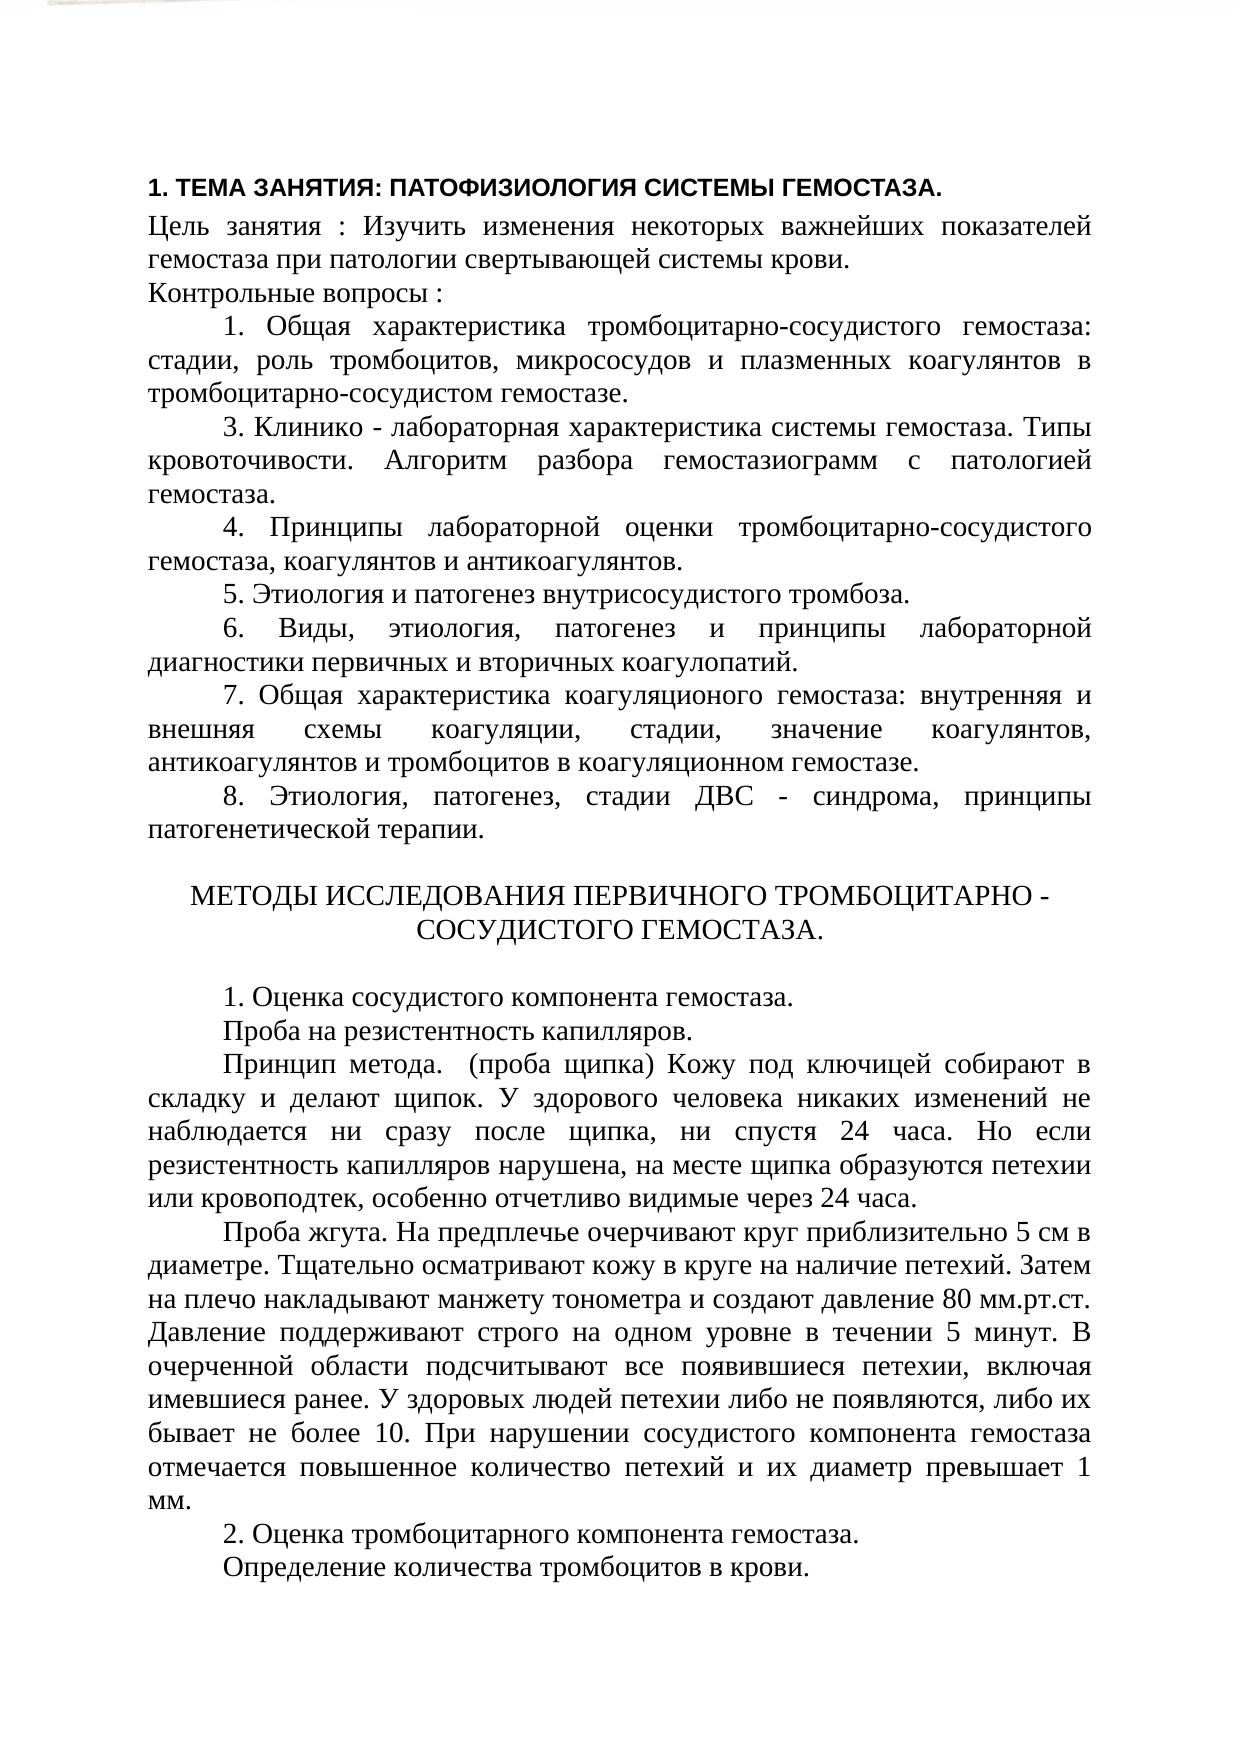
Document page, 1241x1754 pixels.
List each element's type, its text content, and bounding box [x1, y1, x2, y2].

text Контрольные вопросы : [148, 275, 1092, 308]
text Принцип метода. (проба щипка) Кожу под ключицей собирают в складку и делают щипок. У здорового человека никаких изменений не наблюдается ни сразу после щипка, ни спустя 24 часа. Но если резистентность капилляров нарушена, на месте щипка образуются петехии или кровоподтек, особенно отчетливо видимые через 24 часа. [148, 1046, 1092, 1214]
text Проба жгута. На предплечье очерчивают круг приблизительно в диаметре. Тщательно осматривают кожу в круге на наличие петехий. Затем на плечо накладывают манжету тонометра и создают давление .рт.ст. Давление поддерживают строго на одном уровне в течении 5 минут. В очерченной области подсчитывают все появившиеся петехии, включая имевшиеся ранее. У здоровых людей петехии либо не появляются, либо их бывает не более 10. При нарушении сосудистого компонента гемостаза отмечается повышенное количество петехий и их диаметр превышает . [148, 1214, 1092, 1516]
text Определение количества тромбоцитов в крови. [148, 1549, 1092, 1583]
text 1. Оценка сосудистого компонента гемостаза. [148, 979, 1092, 1013]
text 3. Клинико - лабораторная характеристика системы гемостаза. Типы кровоточивости. Алгоритм разбора гемостазиограмм с патологией гемостаза. [148, 409, 1092, 509]
text 5. Этиология и патогенез внутрисосудистого тромбоза. [148, 577, 1092, 610]
text Цель занятия : Изучить изменения некоторых важнейших показателей гемостаза при патологии свертывающей системы крови. [148, 208, 1092, 275]
text 1. Общая характеристика тромбоцитарно-сосудистого гемостаза: стадии, роль тромбоцитов, микрососудов и плазменных коагулянтов в тромбоцитарно-сосудистом гемостазе. [148, 308, 1092, 409]
picture [0, 0, 1241, 7]
text МЕТОДЫ ИССЛЕДОВАНИЯ ПЕРВИЧНОГО ТРОМБОЦИТАРНО - СОСУДИСТОГО ГЕМОСТАЗА. [148, 878, 1092, 946]
text 7. Общая характеристика коагуляционого гемостаза: внутренняя и внешняя схемы коагуляции, стадии, значение коагулянтов, антикоагулянтов и тромбоцитов в коагуляционном гемостазе. [148, 677, 1092, 778]
text 1. ТЕМА ЗАНЯТИЯ: ПАТОФИЗИОЛОГИЯ СИСТЕМЫ ГЕМОСТАЗА. [148, 173, 1092, 201]
text 8. Этиология, патогенез, стадии ДВС - синдрома, принципы патогенетической терапии. [148, 778, 1092, 845]
text Проба на резистентность капилляров. [148, 1013, 1092, 1046]
text 2. Оценка тромбоцитарного компонента гемостаза. [148, 1516, 1092, 1549]
text 6. Виды, этиология, патогенез и принципы лабораторной диагностики первичных и вторичных коагулопатий. [148, 610, 1092, 677]
text 4. Принципы лабораторной оценки тромбоцитарно-сосудистого гемостаза, коагулянтов и антикоагулянтов. [148, 509, 1092, 577]
